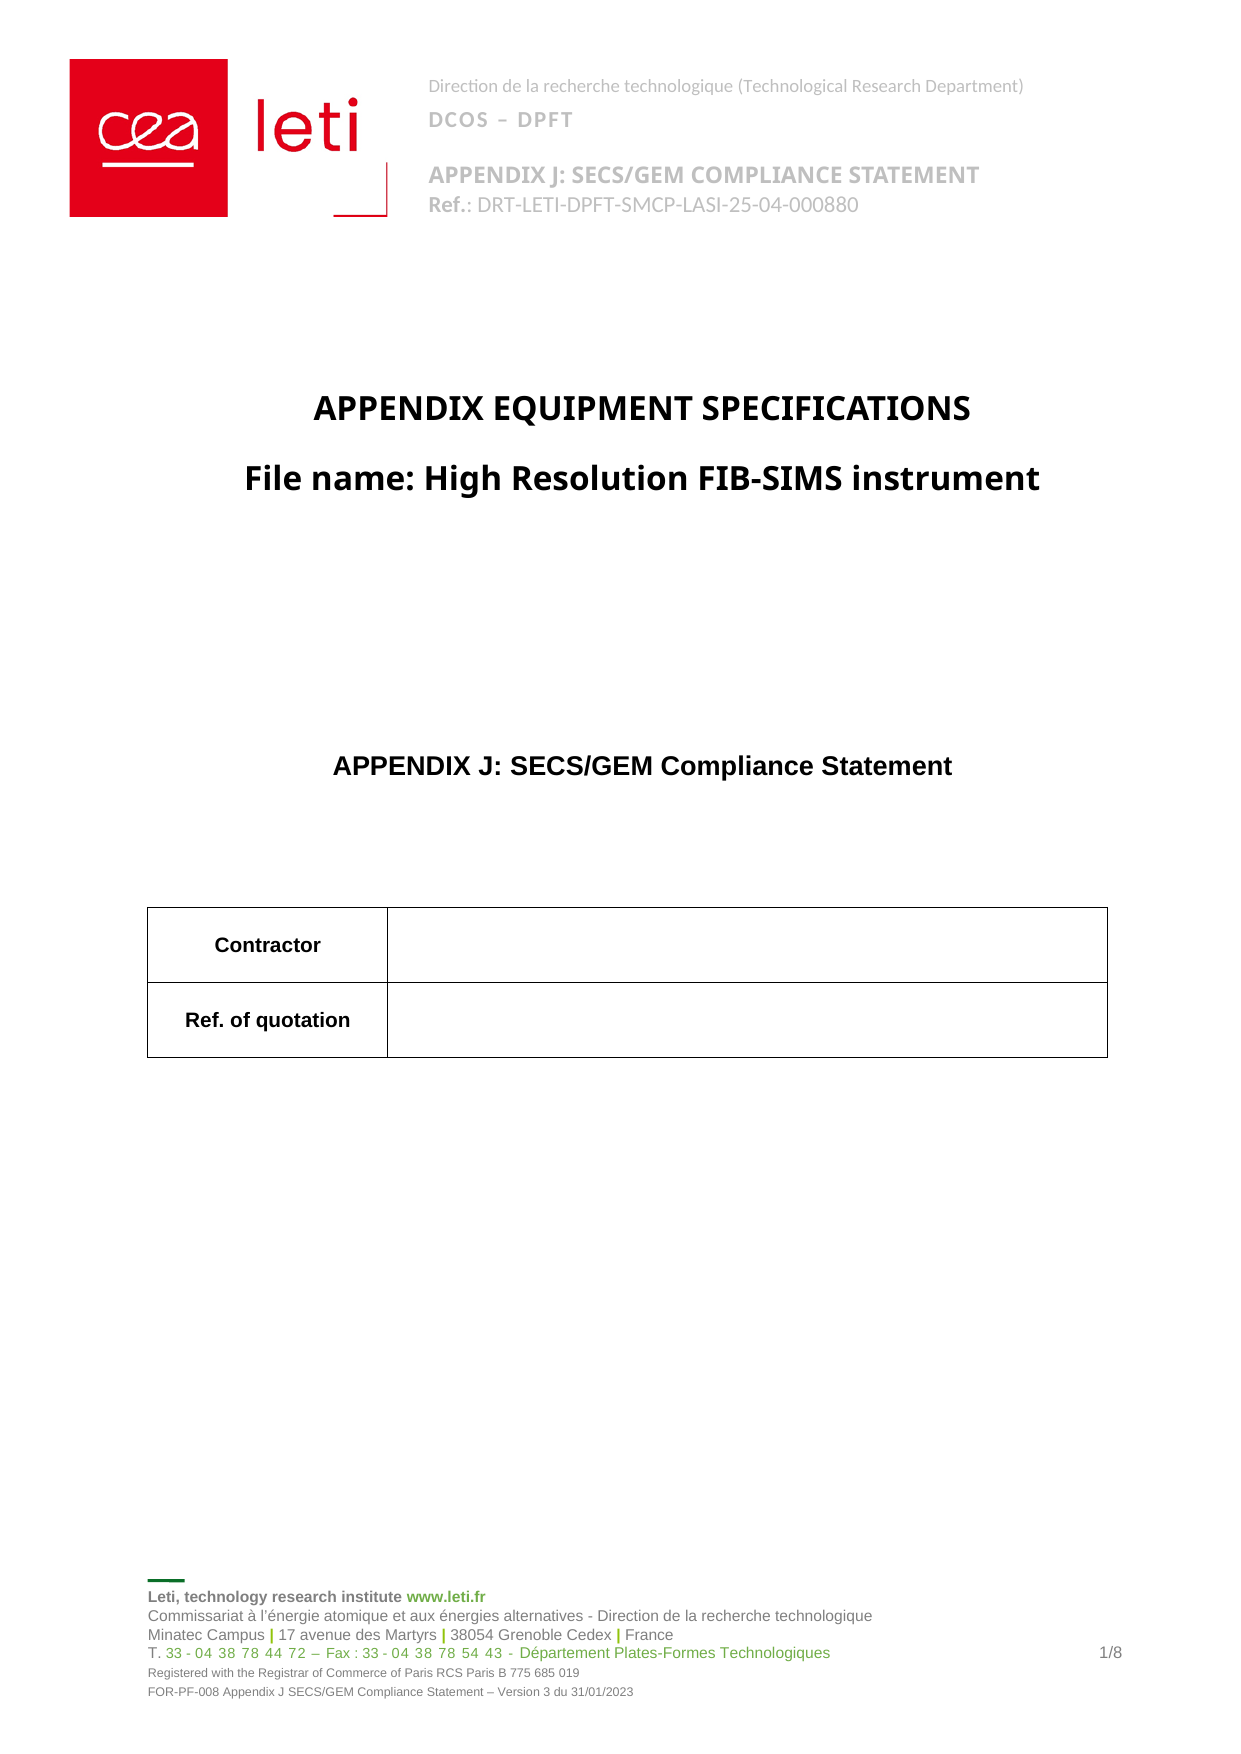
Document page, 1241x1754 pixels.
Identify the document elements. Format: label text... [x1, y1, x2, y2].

subtitle APPENDIX EQUIPMENT SPECIFICATIONS [148, 385, 1137, 430]
table_header [388, 908, 1107, 982]
picture [68, 59, 388, 216]
table_cell [388, 983, 1107, 1057]
subtitle File name: High Resolution FIB-SIMS instrument [148, 455, 1137, 501]
table_header Contractor [148, 908, 387, 982]
table_cell Ref. of quotation [148, 983, 387, 1057]
subtitle APPENDIX J: SECS/GEM Compliance Statement [148, 749, 1137, 781]
